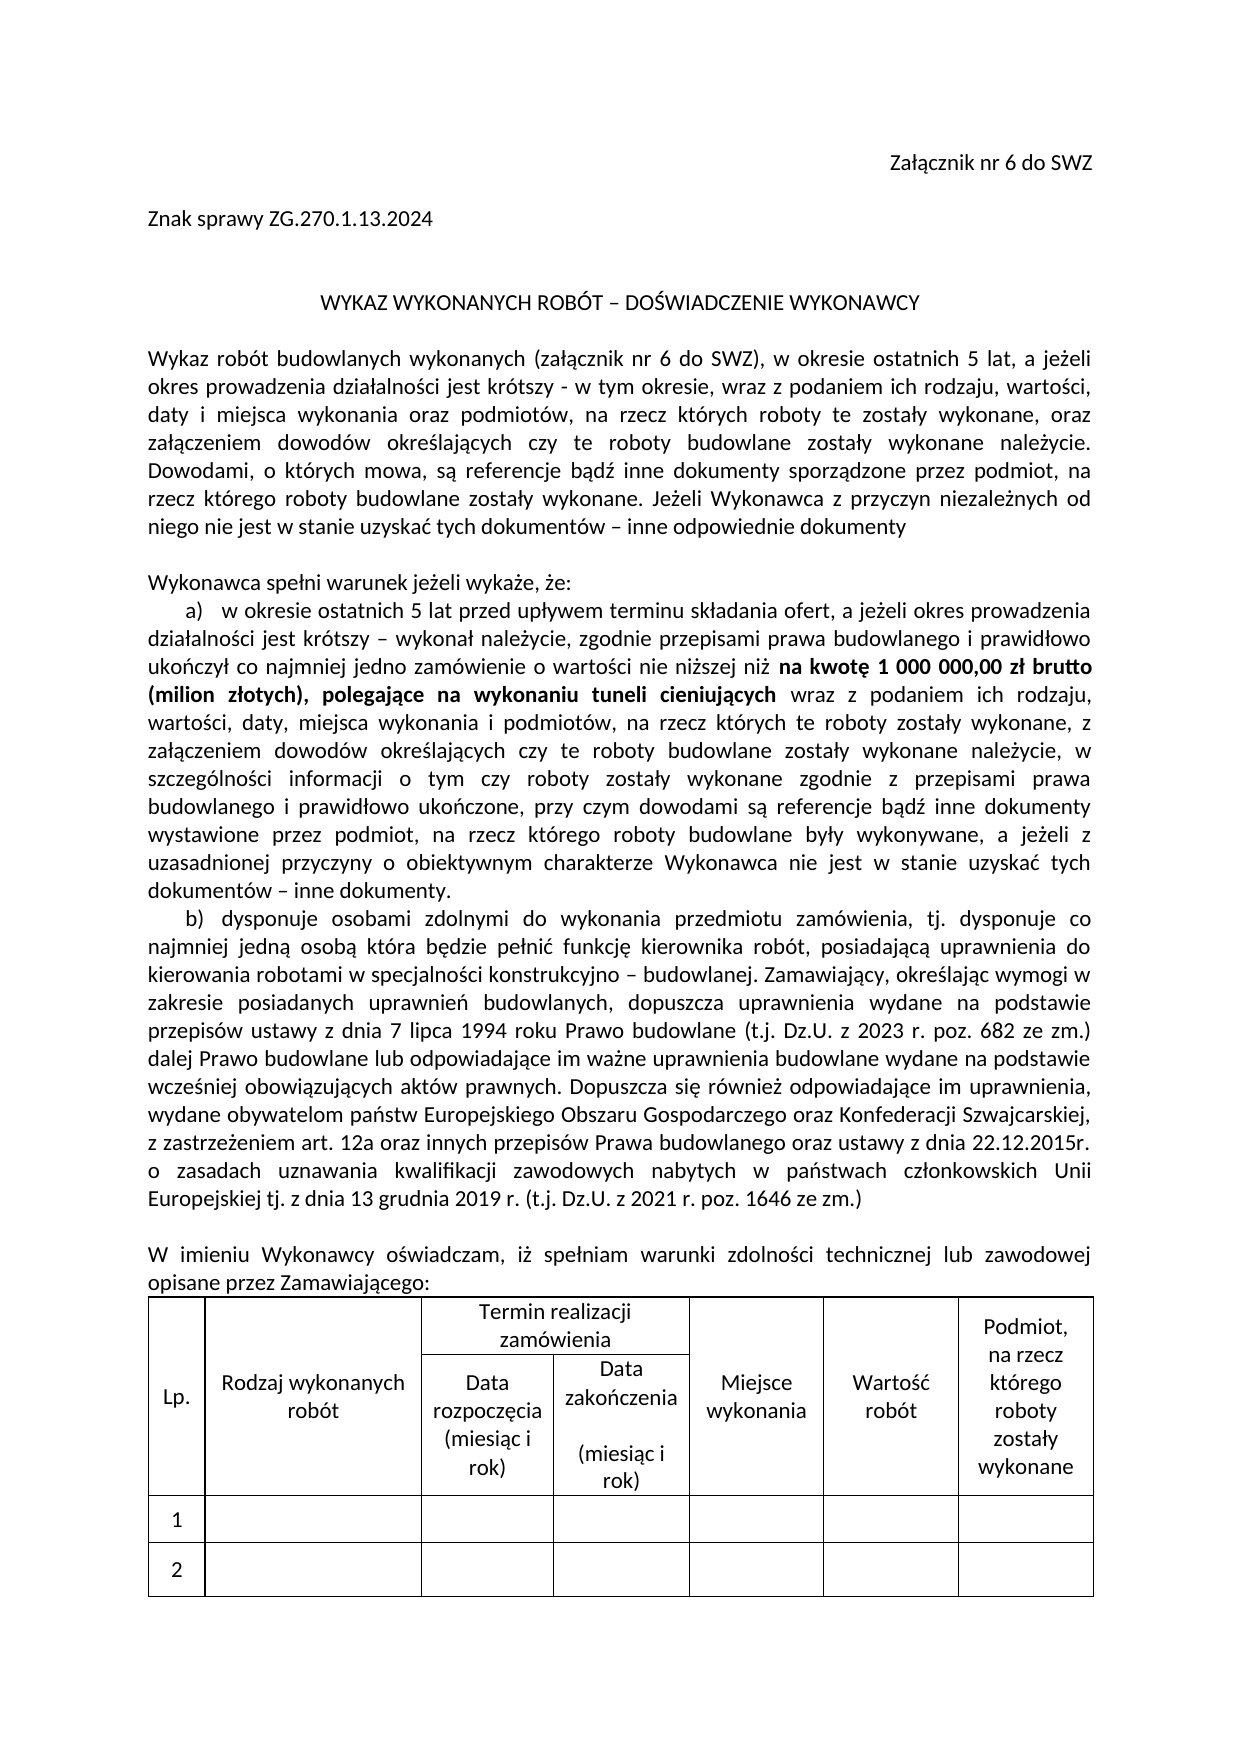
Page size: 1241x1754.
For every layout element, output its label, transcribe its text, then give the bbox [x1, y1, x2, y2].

table_cell Data rozpoczęcia (miesiąc i rok) [422, 1355, 553, 1495]
list dysponuje osobami zdolnymi do wykonania przedmiotu zamówienia, tj. dysponuje co najmniej jedną osobą która będzie pełnić funkcję kierownika robót, posiadającą uprawnienia do kierowania robotami w specjalności konstrukcyjno – budowlanej. Zamawiający, określając wymogi w zakresie posiadanych uprawnień budowlanych, dopuszcza uprawnienia wydane na podstawie przepisów ustawy z dnia 7 lipca 1994 roku Prawo budowlane (t.j. Dz.U. z 2023 r. poz. 682 ze zm.) dalej Prawo budowlane lub odpowiadające im ważne uprawnienia budowlane wydane na podstawie wcześniej obowiązujących aktów prawnych. Dopuszcza się również odpowiadające im uprawnienia, wydane obywatelom państw Europejskiego Obszaru Gospodarczego oraz Konfederacji Szwajcarskiej, z zastrzeżeniem art. 12a oraz innych przepisów Prawa budowlanego oraz ustawy z dnia 22.12.2015r. o zasadach uznawania kwalifikacji zawodowych nabytych w państwach członkowskich Unii Europejskiej tj. z dnia 13 grudnia 2019 r. (t.j. Dz.U. z 2021 r. poz. 1646 ze zm.) [148, 904, 1093, 1212]
table_cell [690, 1543, 823, 1596]
list w okresie ostatnich 5 lat przed upływem terminu składania ofert, a jeżeli okres prowadzenia działalności jest krótszy – wykonał należycie, zgodnie przepisami prawa budowlanego i prawidłowo ukończył co najmniej jedno zamówienie o wartości nie niższej niż na kwotę 1 000 000,00 zł brutto (milion złotych), polegające na wykonaniu tuneli cieniujących wraz z podaniem ich rodzaju, wartości, daty, miejsca wykonania i podmiotów, na rzecz których te roboty zostały wykonane, z załączeniem dowodów określających czy te roboty budowlane zostały wykonane należycie, w szczególności informacji o tym czy roboty zostały wykonane zgodnie z przepisami prawa budowlanego i prawidłowo ukończone, przy czym dowodami są referencje bądź inne dokumenty wystawione przez podmiot, na rzecz którego roboty budowlane były wykonywane, a jeżeli z uzasadnionej przyczyny o obiektywnym charakterze Wykonawca nie jest w stanie uzyskać tych dokumentów – inne dokumenty. [148, 596, 1093, 904]
table_header Podmiot, na rzecz którego roboty zostały wykonane [959, 1298, 1093, 1495]
table_header Wartość robót [824, 1298, 958, 1495]
text Znak sprawy ZG.270.1.13.2024 [148, 204, 1093, 232]
table_cell 1 [149, 1496, 204, 1542]
table_cell [206, 1543, 421, 1596]
table_cell [690, 1496, 823, 1542]
table_cell Data zakończenia (miesiąc i rok) [554, 1355, 689, 1495]
table_cell [422, 1496, 553, 1542]
table_header Termin realizacji zamówienia [422, 1298, 689, 1353]
table_header Lp. [149, 1298, 204, 1495]
table_cell [824, 1496, 958, 1542]
table_cell [422, 1543, 553, 1596]
table_cell [554, 1543, 689, 1596]
table_cell [824, 1543, 958, 1596]
table_cell [959, 1496, 1093, 1542]
table_cell [959, 1543, 1093, 1596]
table_header Rodzaj wykonanych robót [206, 1298, 421, 1495]
text WYKAZ WYKONANYCH ROBÓT – DOŚWIADCZENIE WYKONAWCY [148, 288, 1093, 316]
table_cell [206, 1496, 421, 1542]
text Załącznik nr 6 do SWZ [148, 148, 1093, 176]
table_header Miejsce wykonania [690, 1298, 823, 1495]
text Wykaz robót budowlanych wykonanych (załącznik nr 6 do SWZ), w okresie ostatnich 5 lat, a jeżeli okres prowadzenia działalności jest krótszy - w tym okresie, wraz z podaniem ich rodzaju, wartości, daty i miejsca wykonania oraz podmiotów, na rzecz których roboty te zostały wykonane, oraz załączeniem dowodów określających czy te roboty budowlane zostały wykonane należycie. Dowodami, o których mowa, są referencje bądź inne dokumenty sporządzone przez podmiot, na rzecz którego roboty budowlane zostały wykonane. Jeżeli Wykonawca z przyczyn niezależnych od niego nie jest w stanie uzyskać tych dokumentów – inne odpowiednie dokumenty [148, 344, 1093, 540]
text W imieniu Wykonawcy oświadczam, iż spełniam warunki zdolności technicznej lub zawodowej opisane przez Zamawiającego: [148, 1240, 1093, 1296]
table_cell 2 [149, 1543, 204, 1596]
table_cell [554, 1496, 689, 1542]
text Wykonawca spełni warunek jeżeli wykaże, że: [148, 568, 1093, 596]
